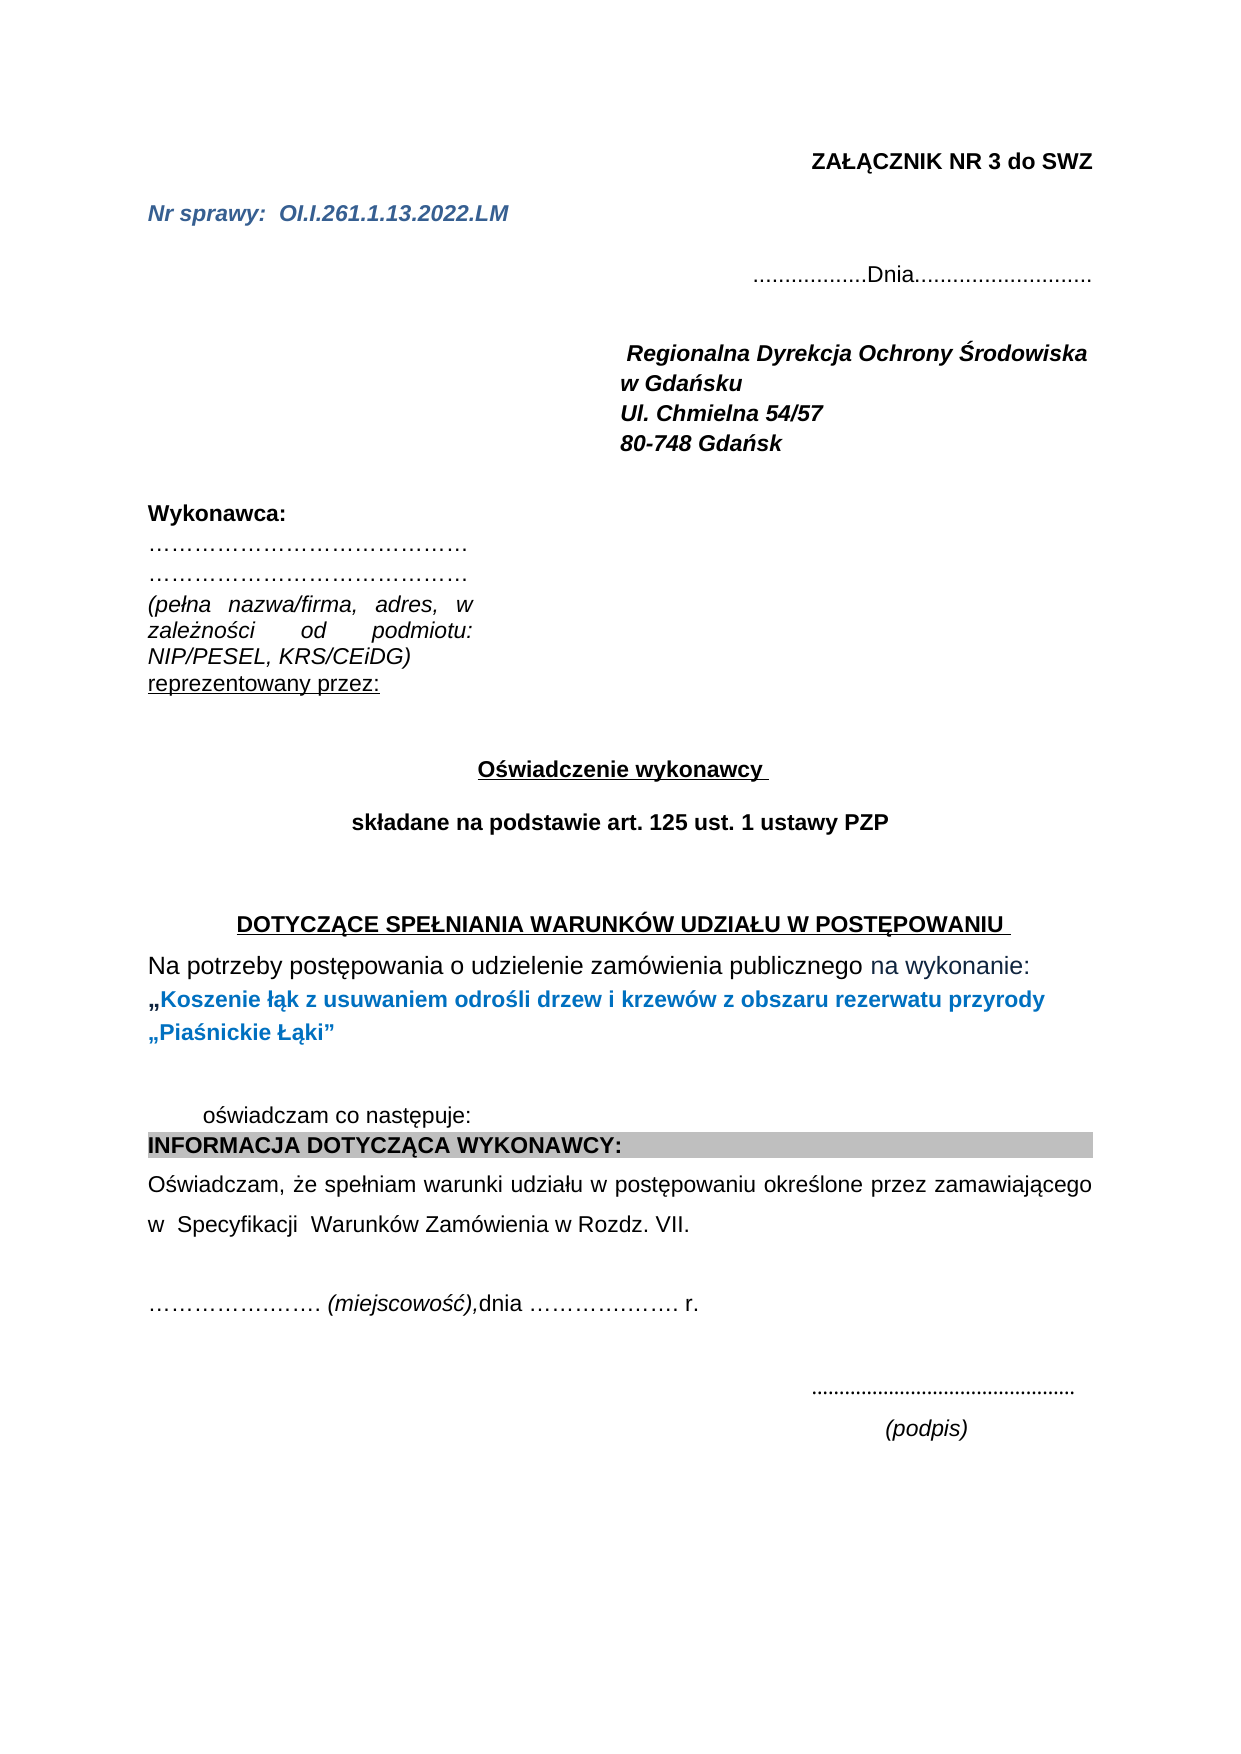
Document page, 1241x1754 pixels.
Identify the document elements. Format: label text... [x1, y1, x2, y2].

text (podpis) [811, 1414, 1093, 1441]
text ZAŁĄCZNIK NR 3 do SWZ [148, 148, 1093, 174]
text Ul. Chmielna 54/57 [620, 400, 1093, 426]
text …………….……. (miejscowość),dnia ………….……. r. [148, 1290, 1093, 1316]
text Nr sprawy: OI.I.261.1.13.2022.LM [148, 200, 1093, 227]
text 80-748 Gdańsk [620, 430, 1093, 457]
text Regionalna Dyrekcja Ochrony Środowiska [620, 340, 1093, 366]
text Wykonawca: [148, 500, 1093, 526]
text ..................Dnia............................ [148, 261, 1093, 287]
text składane na podstawie art. 125 ust. 1 ustawy PZP [148, 808, 1093, 835]
text DOTYCZĄCE SPEŁNIANIA WARUNKÓW UDZIAŁU W POSTĘPOWANIU [148, 911, 1093, 938]
text INFORMACJA DOTYCZĄCA WYKONAWCY: [148, 1132, 1093, 1158]
text ………………………………………… [148, 1372, 1093, 1400]
text oświadczam co następuje: [177, 1102, 1093, 1128]
text Oświadczam, że spełniam warunki udziału w postępowaniu określone przez zamawiającego w Specyfikacji Warunków Zamówienia w Rozdz. VII. [148, 1171, 1093, 1237]
text (pełna nazwa/firma, adres, w zależności od podmiotu: NIP/PESEL, KRS/CEiDG) [148, 591, 472, 670]
text Na potrzeby postępowania o udzielenie zamówienia publicznego na wykonanie: „Koszenie łąk z usuwaniem odrośli drzew i krzewów z obszaru rezerwatu przyrody „Piaśnickie Łąki” [148, 951, 1093, 1046]
text Oświadczenie wykonawcy [148, 756, 1093, 783]
text ………………………………………………………………………… [148, 530, 472, 587]
text reprezentowany przez: [148, 670, 1093, 696]
text w Gdańsku [620, 370, 1093, 396]
